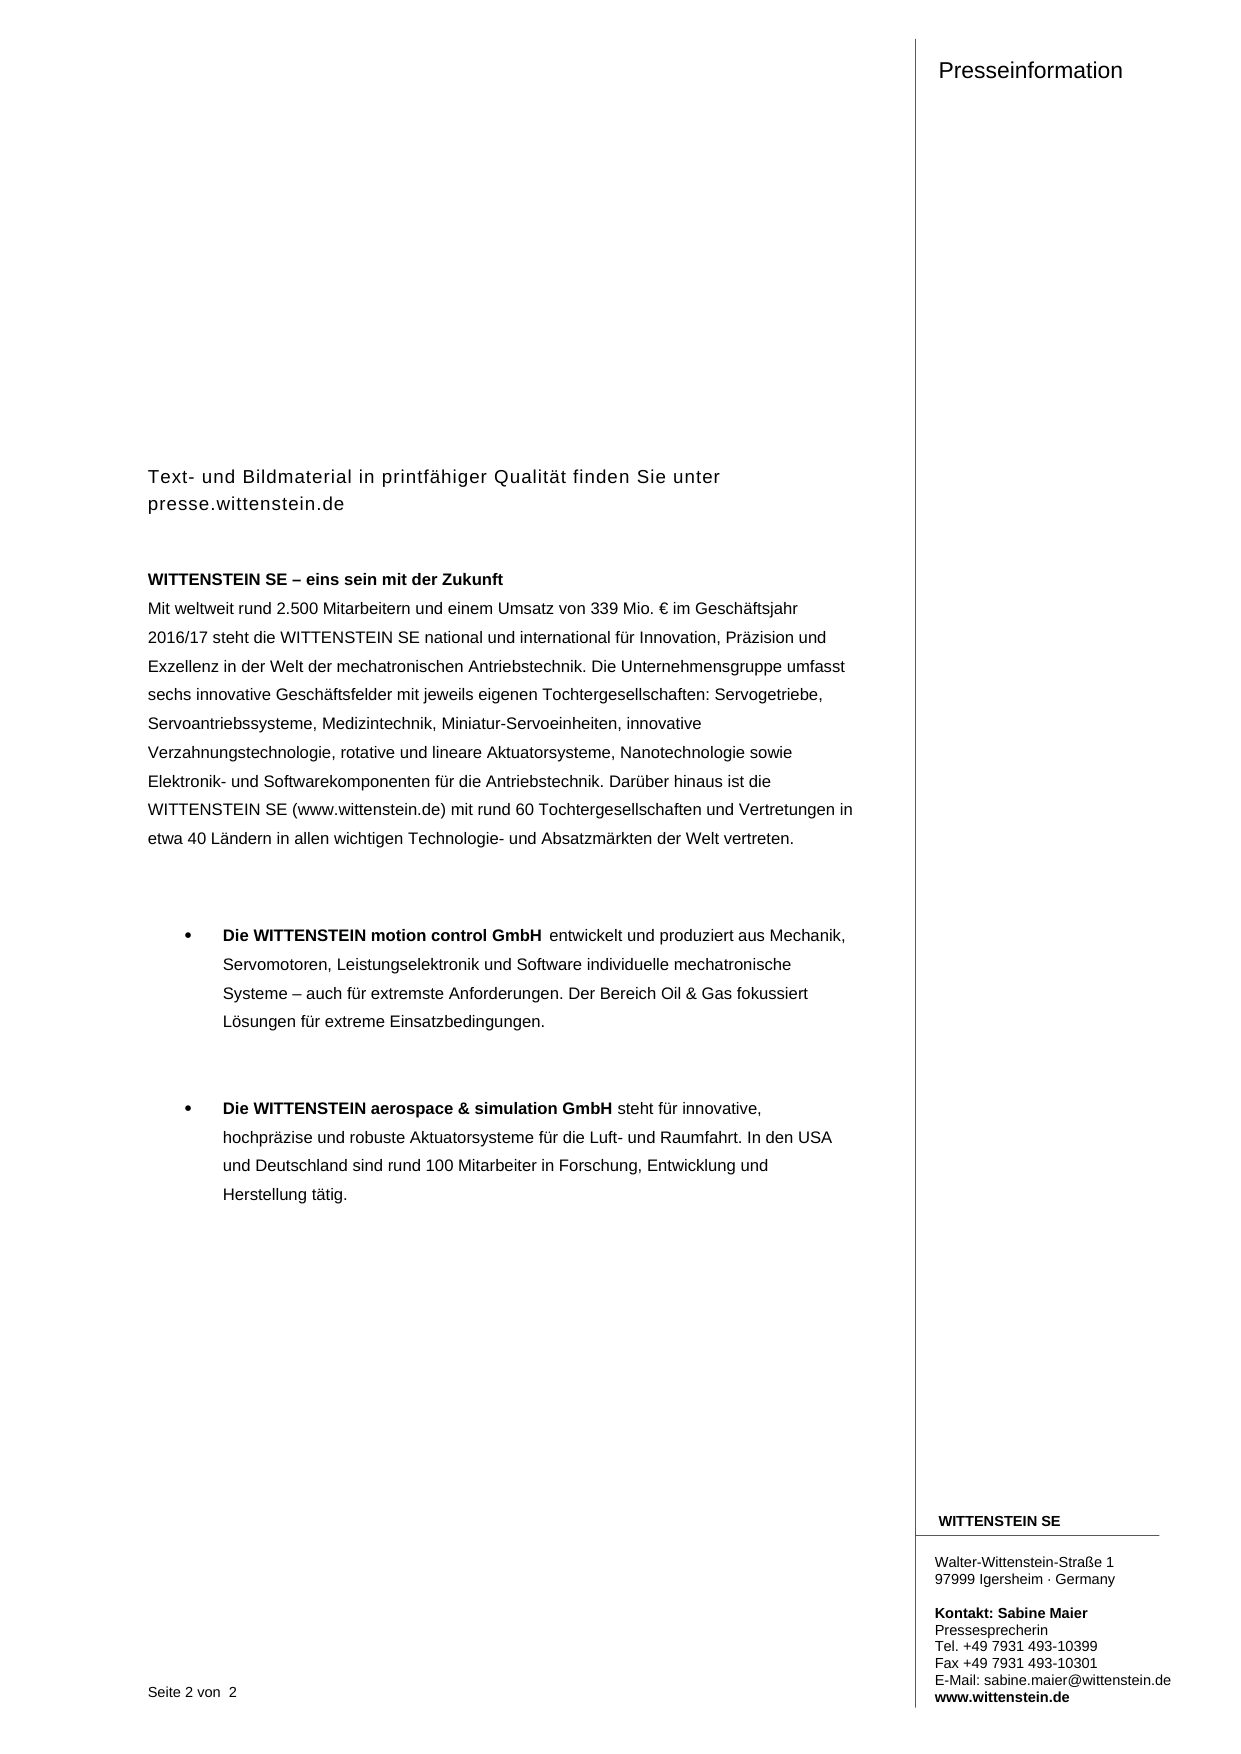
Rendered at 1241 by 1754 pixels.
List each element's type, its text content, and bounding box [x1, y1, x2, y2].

list Die WITTENSTEIN motion control GmbH entwickelt und produziert aus Mechanik, Servomotoren, Leistungselektronik und Software individuelle mechatronische Systeme – auch für extremste Anforderungen. Der Bereich Oil & Gas fokussiert Lösungen für extreme Einsatzbedingungen. [185, 926, 856, 1031]
text WITTENSTEIN SE – eins sein mit der Zukunft [148, 570, 856, 589]
list Die WITTENSTEIN aerospace & simulation GmbH steht für innovative, hochpräzise und robuste Aktuatorsysteme für die Luft- und Raumfahrt. In den USA und Deutschland sind rund 100 Mitarbeiter in Forschung, Entwicklung und Herstellung tätig. [185, 1098, 856, 1204]
text Text- und Bildmaterial in printfähiger Qualität finden Sie unter presse.wittenstein.de [148, 462, 856, 516]
text Mit weltweit rund 2.500 Mitarbeitern und einem Umsatz von 339 Mio. € im Geschäftsjahr 2016/17 steht die WITTENSTEIN SE national und international für Innovation, Präzision und Exzellenz in der Welt der mechatronischen Antriebstechnik. Die Unternehmensgruppe umfasst sechs innovative Geschäftsfelder mit jeweils eigenen Tochtergesellschaften: Servogetriebe, Servoantriebssysteme, Medizintechnik, Miniatur-Servoeinheiten, innovative Verzahnungstechnologie, rotative und lineare Aktuatorsysteme, Nanotechnologie sowie Elektronik- und Softwarekomponenten für die Antriebstechnik. Darüber hinaus ist die WITTENSTEIN SE (www.wittenstein.de) mit rund 60 Tochtergesellschaften und Vertretungen in etwa 40 Ländern in allen wichtigen Technologie- und Absatzmärkten der Welt vertreten. [148, 599, 856, 848]
